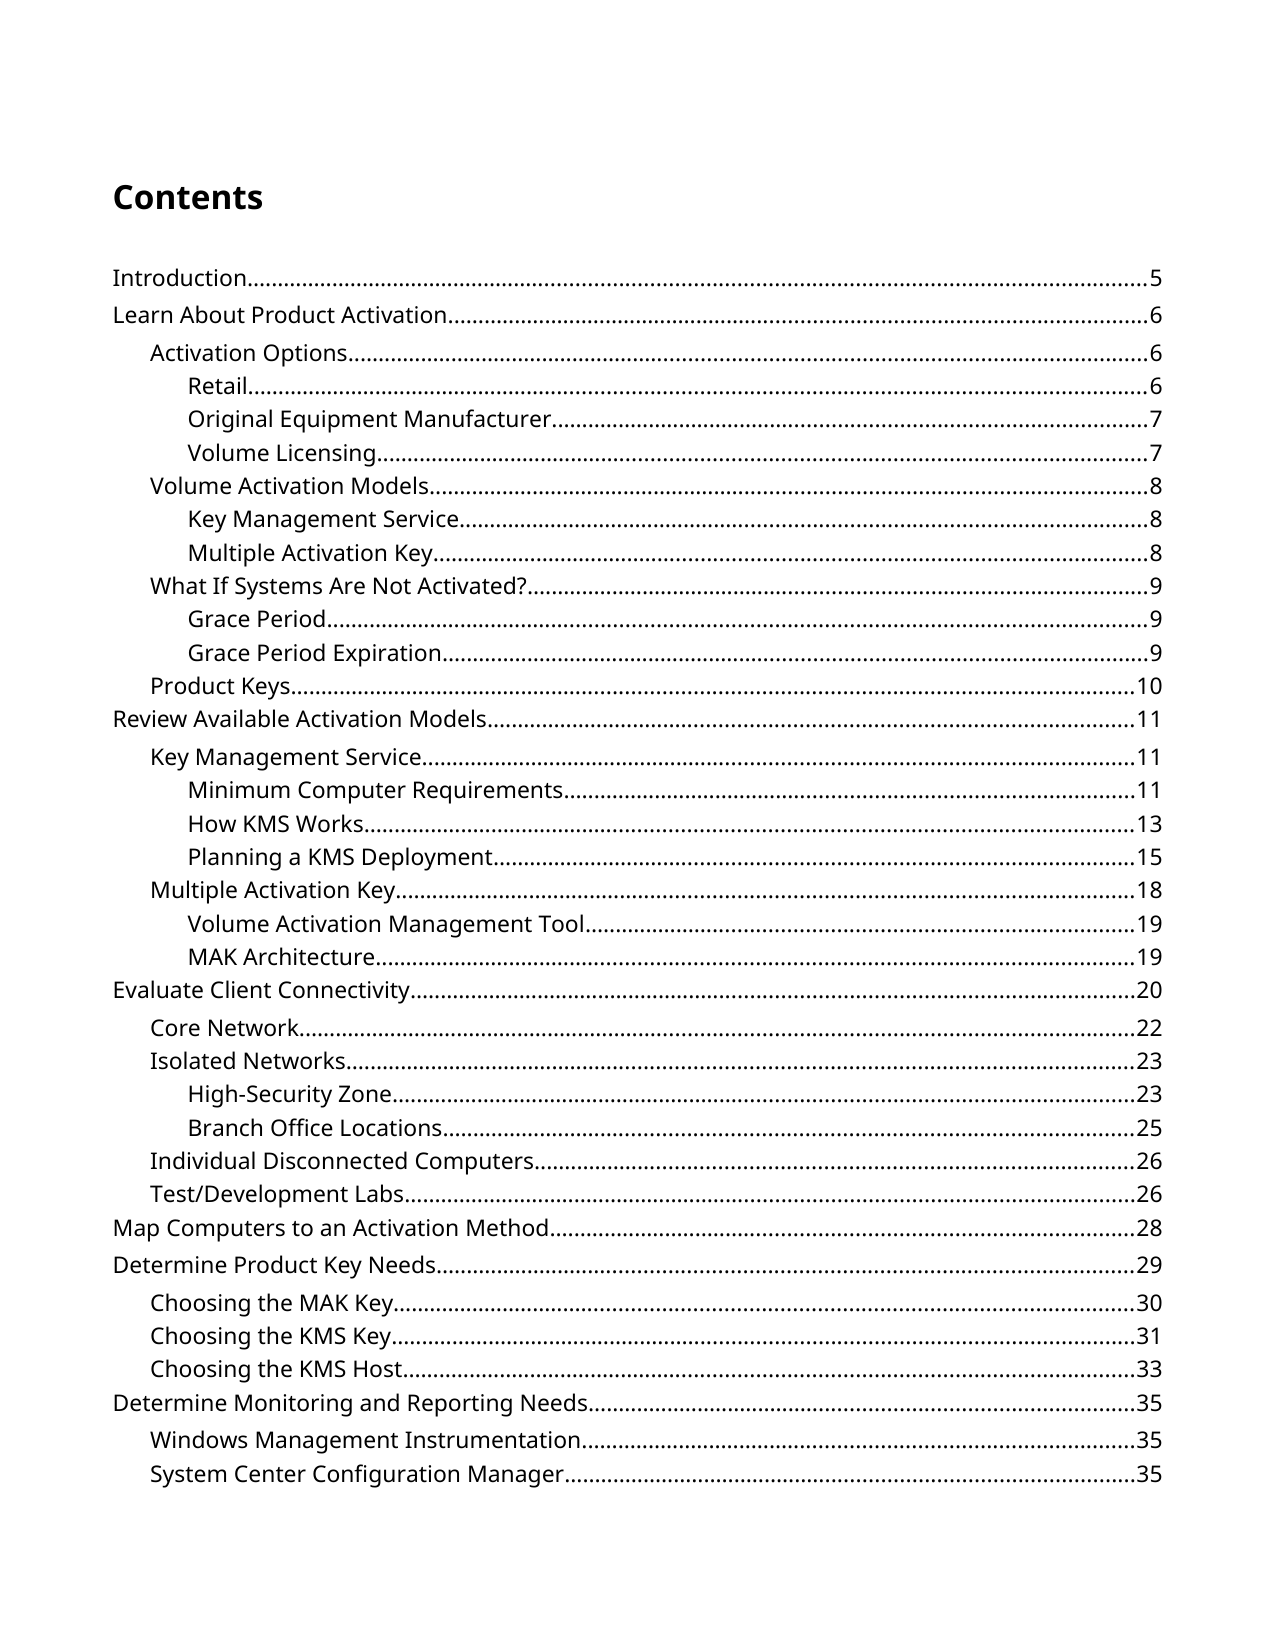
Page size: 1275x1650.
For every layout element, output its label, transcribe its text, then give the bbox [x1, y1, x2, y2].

text Core Network 22 [150, 1014, 1162, 1042]
text Volume Activation Models 8 [150, 473, 1162, 500]
text Individual Disconnected Computers 26 [150, 1148, 1162, 1175]
text High-Security Zone 23 [187, 1081, 1162, 1108]
text Key Management Service 11 [150, 744, 1162, 771]
text Grace Period Expiration 9 [187, 639, 1162, 667]
text Review Available Activation Models 11 [112, 706, 1162, 733]
text Volume Licensing 7 [187, 439, 1162, 467]
text Minimum Computer Requirements 11 [187, 777, 1162, 804]
text Choosing the KMS Key 31 [150, 1323, 1162, 1350]
text Original Equipment Manufacturer 7 [187, 406, 1162, 433]
text Choosing the MAK Key 30 [150, 1289, 1162, 1317]
text Map Computers to an Activation Method 28 [112, 1214, 1162, 1242]
text How KMS Works 13 [187, 810, 1162, 837]
text Evaluate Client Connectivity 20 [112, 977, 1162, 1004]
text Grace Period 9 [187, 606, 1162, 633]
text Planning a KMS Deployment 15 [187, 844, 1162, 871]
text System Center Configuration Manager 35 [150, 1460, 1162, 1487]
text Determine Monitoring and Reporting Needs 35 [112, 1389, 1162, 1417]
text Test/Development Labs 26 [150, 1181, 1162, 1208]
text What If Systems Are Not Activated? 9 [150, 573, 1162, 600]
text MAK Architecture 19 [187, 944, 1162, 971]
text Contents [112, 187, 1162, 214]
text Product Keys 10 [150, 673, 1162, 700]
text Multiple Activation Key 18 [150, 877, 1162, 904]
text Learn About Product Activation 6 [112, 302, 1162, 329]
text Branch Office Locations 25 [187, 1114, 1162, 1142]
text Isolated Networks 23 [150, 1048, 1162, 1075]
text Introduction 5 [112, 264, 1162, 292]
text Windows Management Instrumentation 35 [150, 1427, 1162, 1454]
text Choosing the KMS Host 33 [150, 1356, 1162, 1383]
text Retail 6 [187, 373, 1162, 400]
text Volume Activation Management Tool 19 [187, 910, 1162, 937]
text Activation Options 6 [150, 339, 1162, 367]
text Key Management Service 8 [187, 506, 1162, 533]
text Determine Product Key Needs 29 [112, 1252, 1162, 1279]
text Multiple Activation Key 8 [187, 539, 1162, 567]
